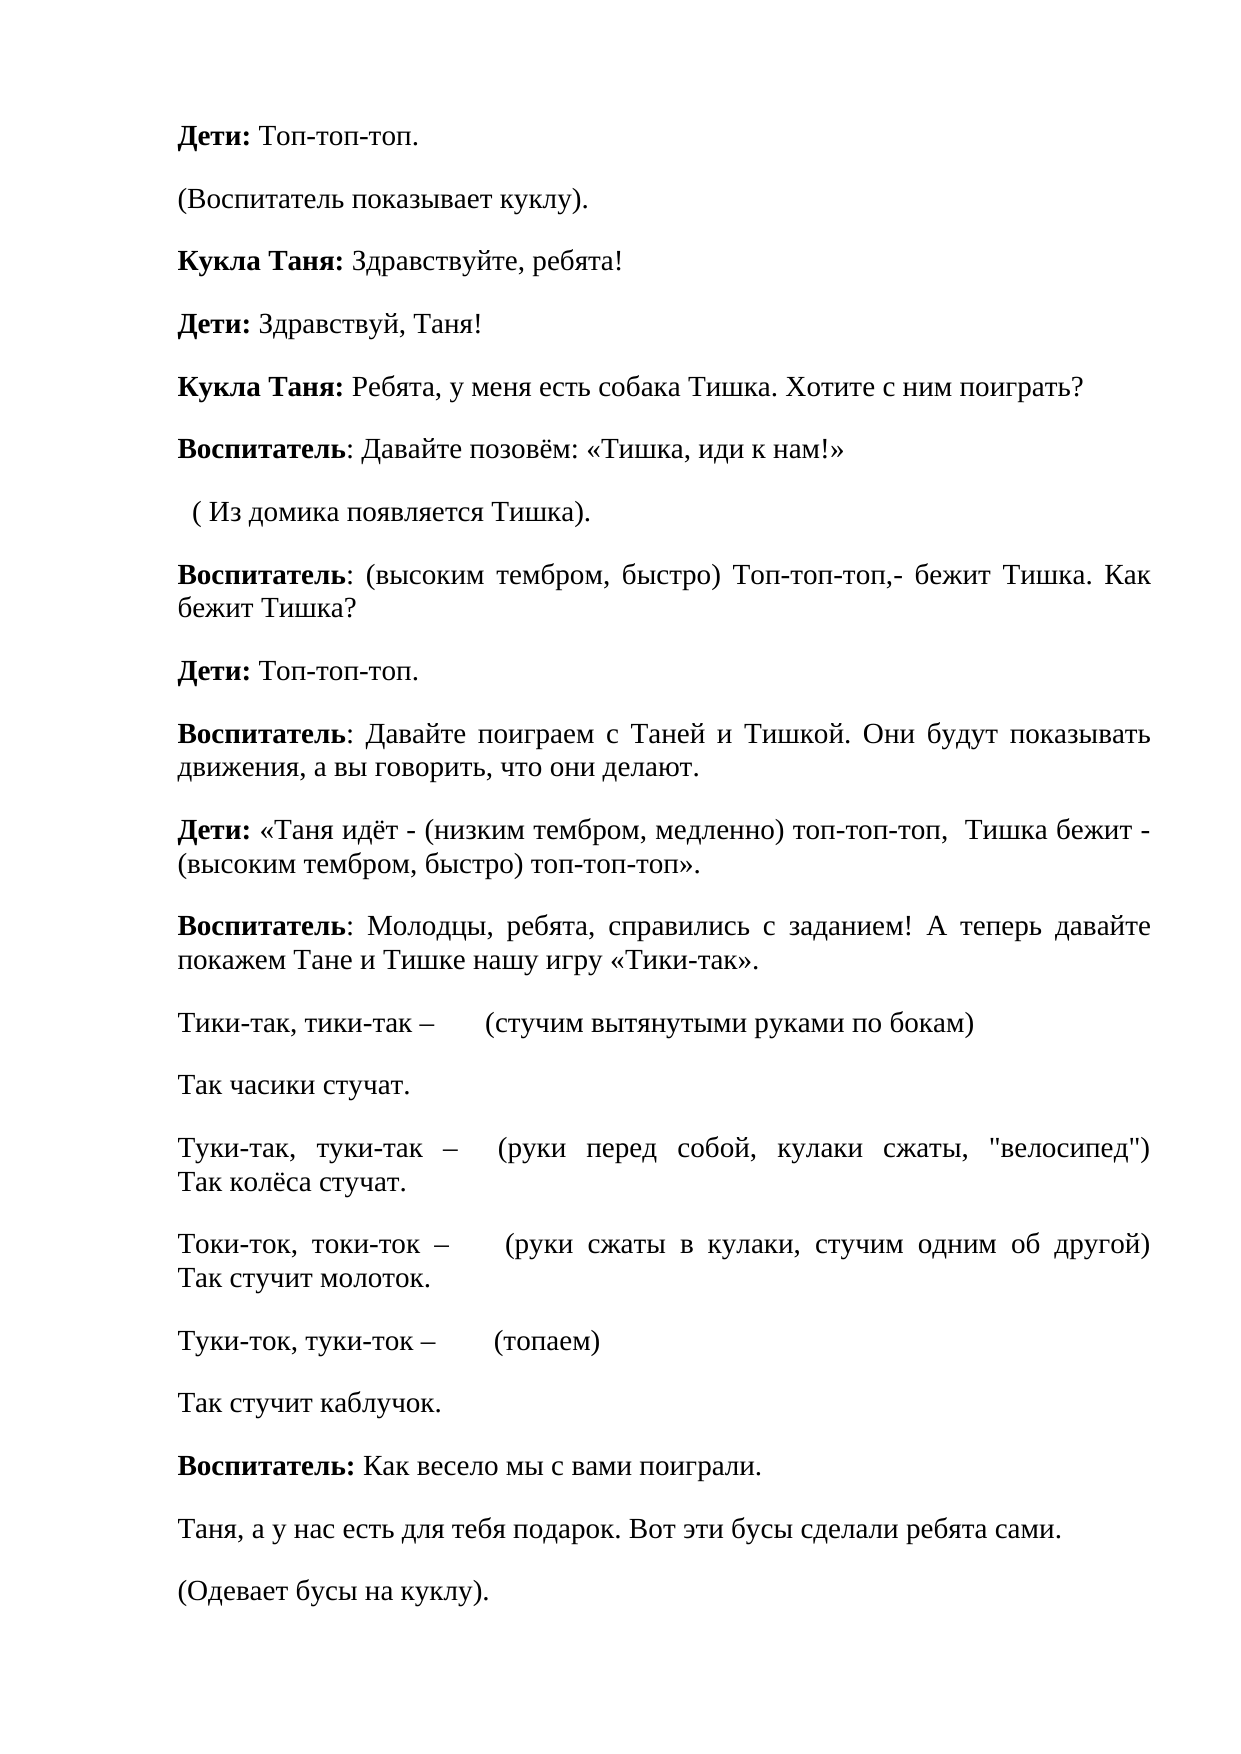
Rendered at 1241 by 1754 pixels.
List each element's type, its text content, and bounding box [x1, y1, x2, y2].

text Кукла Таня: Ребята, у меня есть собака Тишка. Хотите с ним поиграть? [177, 369, 1152, 402]
text Тики-так, тики-так – (стучим вытянутыми руками по бокам) [177, 1005, 1152, 1038]
text Воспитатель: Молодцы, ребята, справились с заданием! А теперь давайте покажем Тане и Тишке нашу игру «Тики-так». [177, 908, 1152, 976]
text Воспитатель: (высоким тембром, быстро) Топ-топ-топ,- бежит Тишка. Как бежит Тишка? [177, 557, 1152, 624]
text Токи-ток, токи-ток – (руки сжаты в кулаки, стучим одним об другой) Так стучит молоток. [177, 1226, 1152, 1293]
text Кукла Таня: Здравствуйте, ребята! [177, 243, 1152, 277]
text Таня, а у нас есть для тебя подарок. Вот эти бусы сделали ребята сами. [177, 1511, 1152, 1544]
text Дети: Топ-топ-топ. [177, 653, 1152, 687]
text Туки-ток, туки-ток – (топаем) [177, 1323, 1152, 1356]
text Дети: Здравствуй, Таня! [177, 306, 1152, 340]
text Воспитатель: Давайте позовём: «Тишка, иди к нам!» [177, 432, 1152, 465]
text Воспитатель: Как весело мы с вами поиграли. [177, 1448, 1152, 1482]
text (Одевает бусы на куклу). [177, 1573, 1152, 1607]
text Дети: «Таня идёт - (низким тембром, медленно) топ-топ-топ, Тишка бежит - (высоким тембром, быстро) топ-топ-топ». [177, 812, 1152, 879]
text (Воспитатель показывает куклу). [177, 181, 1152, 214]
text Так часики стучат. [177, 1067, 1152, 1101]
text Так стучит каблучок. [177, 1385, 1152, 1419]
text ( Из домика появляется Тишка). [177, 494, 1152, 528]
text Туки-так, туки-так – (руки перед собой, кулаки сжаты, "велосипед") Так колёса стучат. [177, 1130, 1152, 1197]
text Дети: Топ-топ-топ. [177, 118, 1152, 152]
text Воспитатель: Давайте поиграем с Таней и Тишкой. Они будут показывать движения, а вы говорить, что они делают. [177, 716, 1152, 783]
